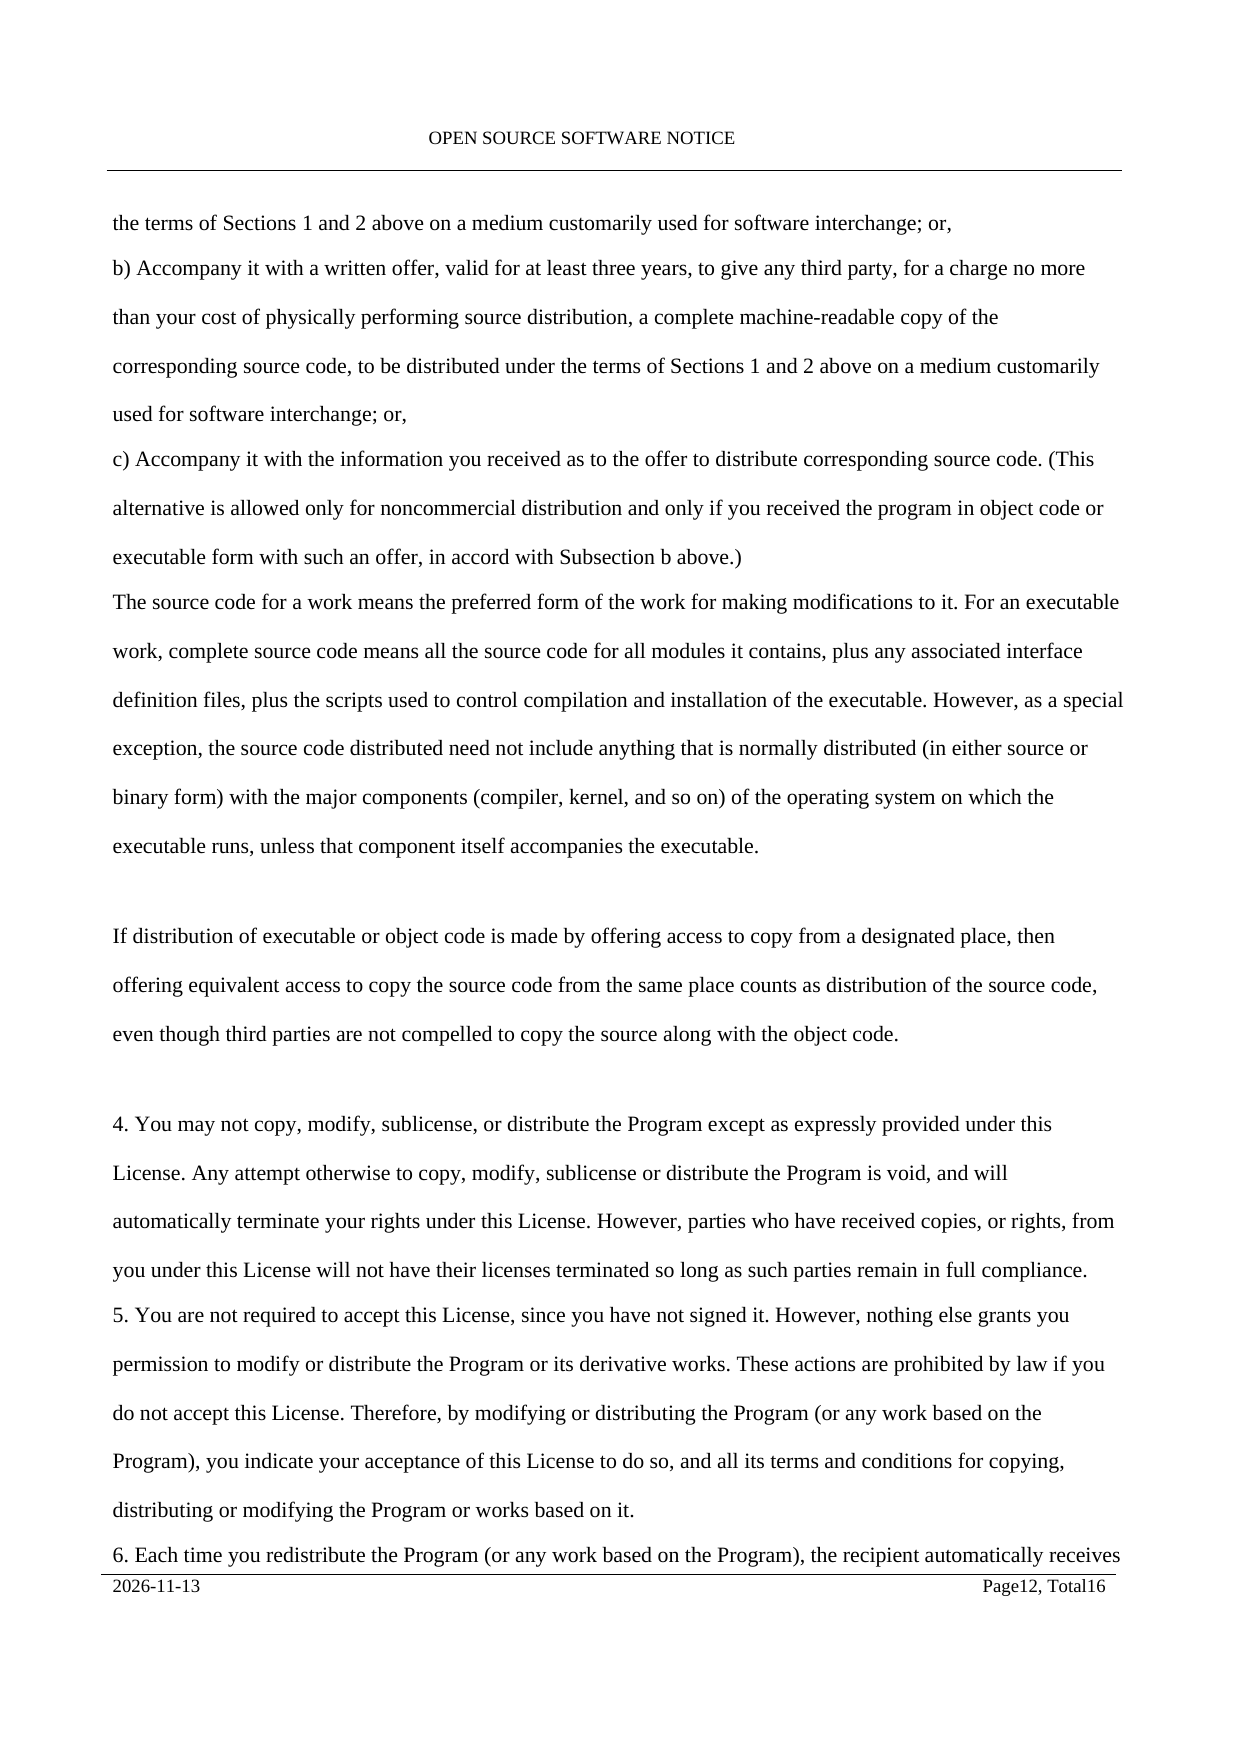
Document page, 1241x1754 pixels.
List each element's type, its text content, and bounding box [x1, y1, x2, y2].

text b) Accompany it with a written offer, valid for at least three years, to give any third party, for a charge no more than your cost of physically performing source distribution, a complete machine-readable copy of the corresponding source code, to be distributed under the terms of Sections 1 and 2 above on a medium customarily used for software interchange; or, [112, 251, 1128, 430]
text c) Accompany it with the information you received as to the offer to distribute corresponding source code. (This alternative is allowed only for noncommercial distribution and only if you received the program in object code or executable form with such an offer, in accord with Subsection b above.) [112, 443, 1128, 573]
text 4. You may not copy, modify, sublicense, or distribute the Program except as expressly provided under this License. Any attempt otherwise to copy, modify, sublicense or distribute the Program is void, and will automatically terminate your rights under this License. However, parties who have received copies, or rights, from you under this License will not have their licenses terminated so long as such parties remain in full compliance. [112, 1107, 1128, 1286]
text The source code for a work means the preferred form of the work for making modifications to it. For an executable work, complete source code means all the source code for all modules it contains, plus any associated interface definition files, plus the scripts used to control compilation and installation of the executable. However, as a special exception, the source code distributed need not include anything that is normally distributed (in either source or binary form) with the major components (compiler, kernel, and so on) of the operating system on which the executable runs, unless that component itself accompanies the executable. [112, 585, 1128, 862]
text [112, 1538, 1128, 1571]
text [112, 206, 1128, 239]
text 5. You are not required to accept this License, since you have not signed it. However, nothing else grants you permission to modify or distribute the Program or its derivative works. These actions are prohibited by law if you do not accept this License. Therefore, by modifying or distributing the Program (or any work based on the Program), you indicate your acceptance of this License to do so, and all its terms and conditions for copying, distributing or modifying the Program or works based on it. [112, 1298, 1128, 1526]
text If distribution of executable or object code is made by offering access to copy from a designated place, then offering equivalent access to copy the source code from the same place counts as distribution of the source code, even though third parties are not compelled to copy the source along with the object code. [112, 919, 1128, 1049]
